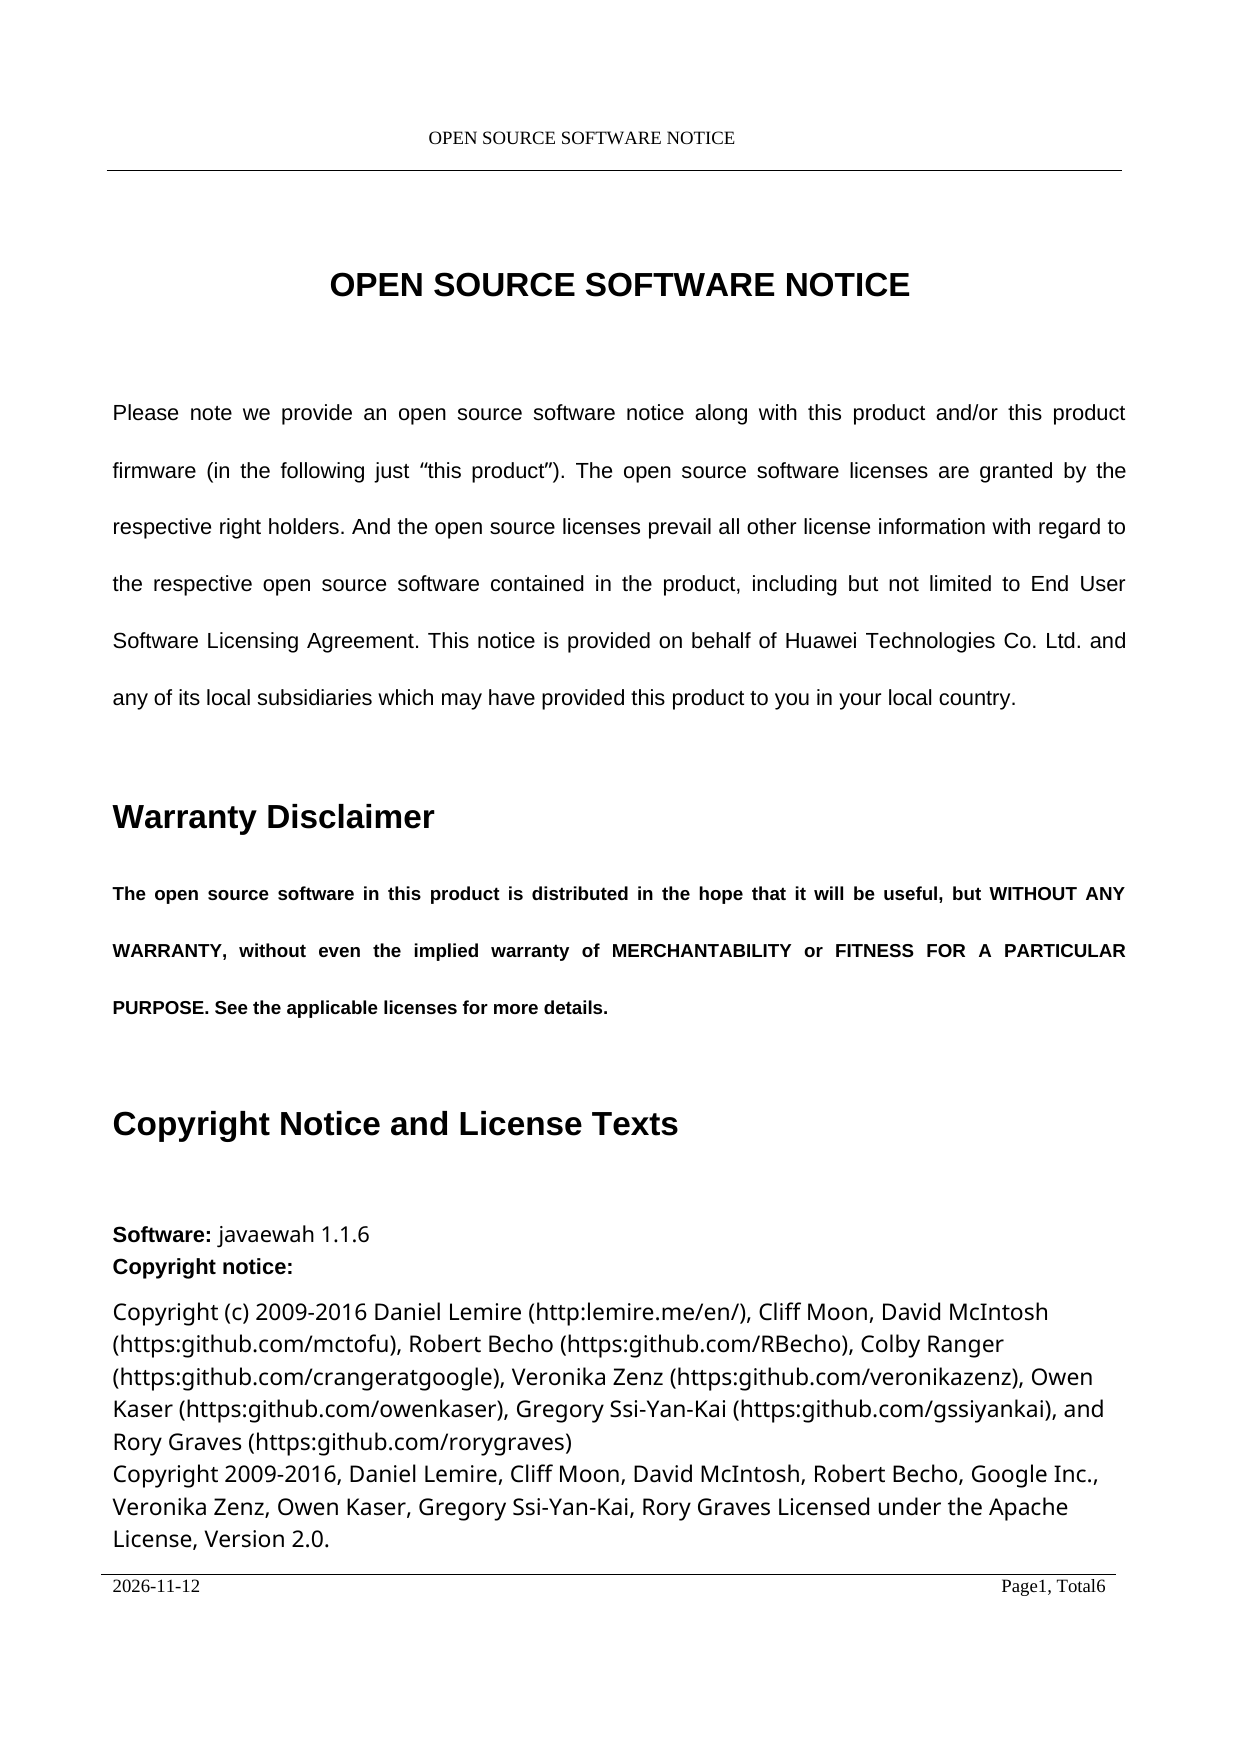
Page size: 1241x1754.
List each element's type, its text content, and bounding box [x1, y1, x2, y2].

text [112, 1295, 1128, 1555]
text Copyright notice: [112, 1250, 1128, 1282]
text Copyright Notice and License Texts [112, 1091, 1128, 1156]
text Software: javaewah 1.1.6 [112, 1217, 1128, 1250]
text The open source software in this product is distributed in the hope that it will be useful, but WITHOUT ANY WARRANTY, without even the implied warranty of MERCHANTABILITY or FITNESS FOR A PARTICULAR PURPOSE. See the applicable licenses for more details. [112, 877, 1128, 1024]
text OPEN SOURCE SOFTWARE NOTICE [112, 251, 1128, 316]
text Please note we provide an open source software notice along with this product and/or this product firmware (in the following just “this product”). The open source software licenses are granted by the respective right holders. And the open source licenses prevail all other license information with regard to the respective open source software contained in the product, including but not limited to End User Software Licensing Agreement. This notice is provided on behalf of Huawei Technologies Co. Ltd. and any of its local subsidiaries which may have provided this product to you in your local country. [112, 397, 1128, 713]
text Warranty Disclaimer [112, 784, 1128, 849]
